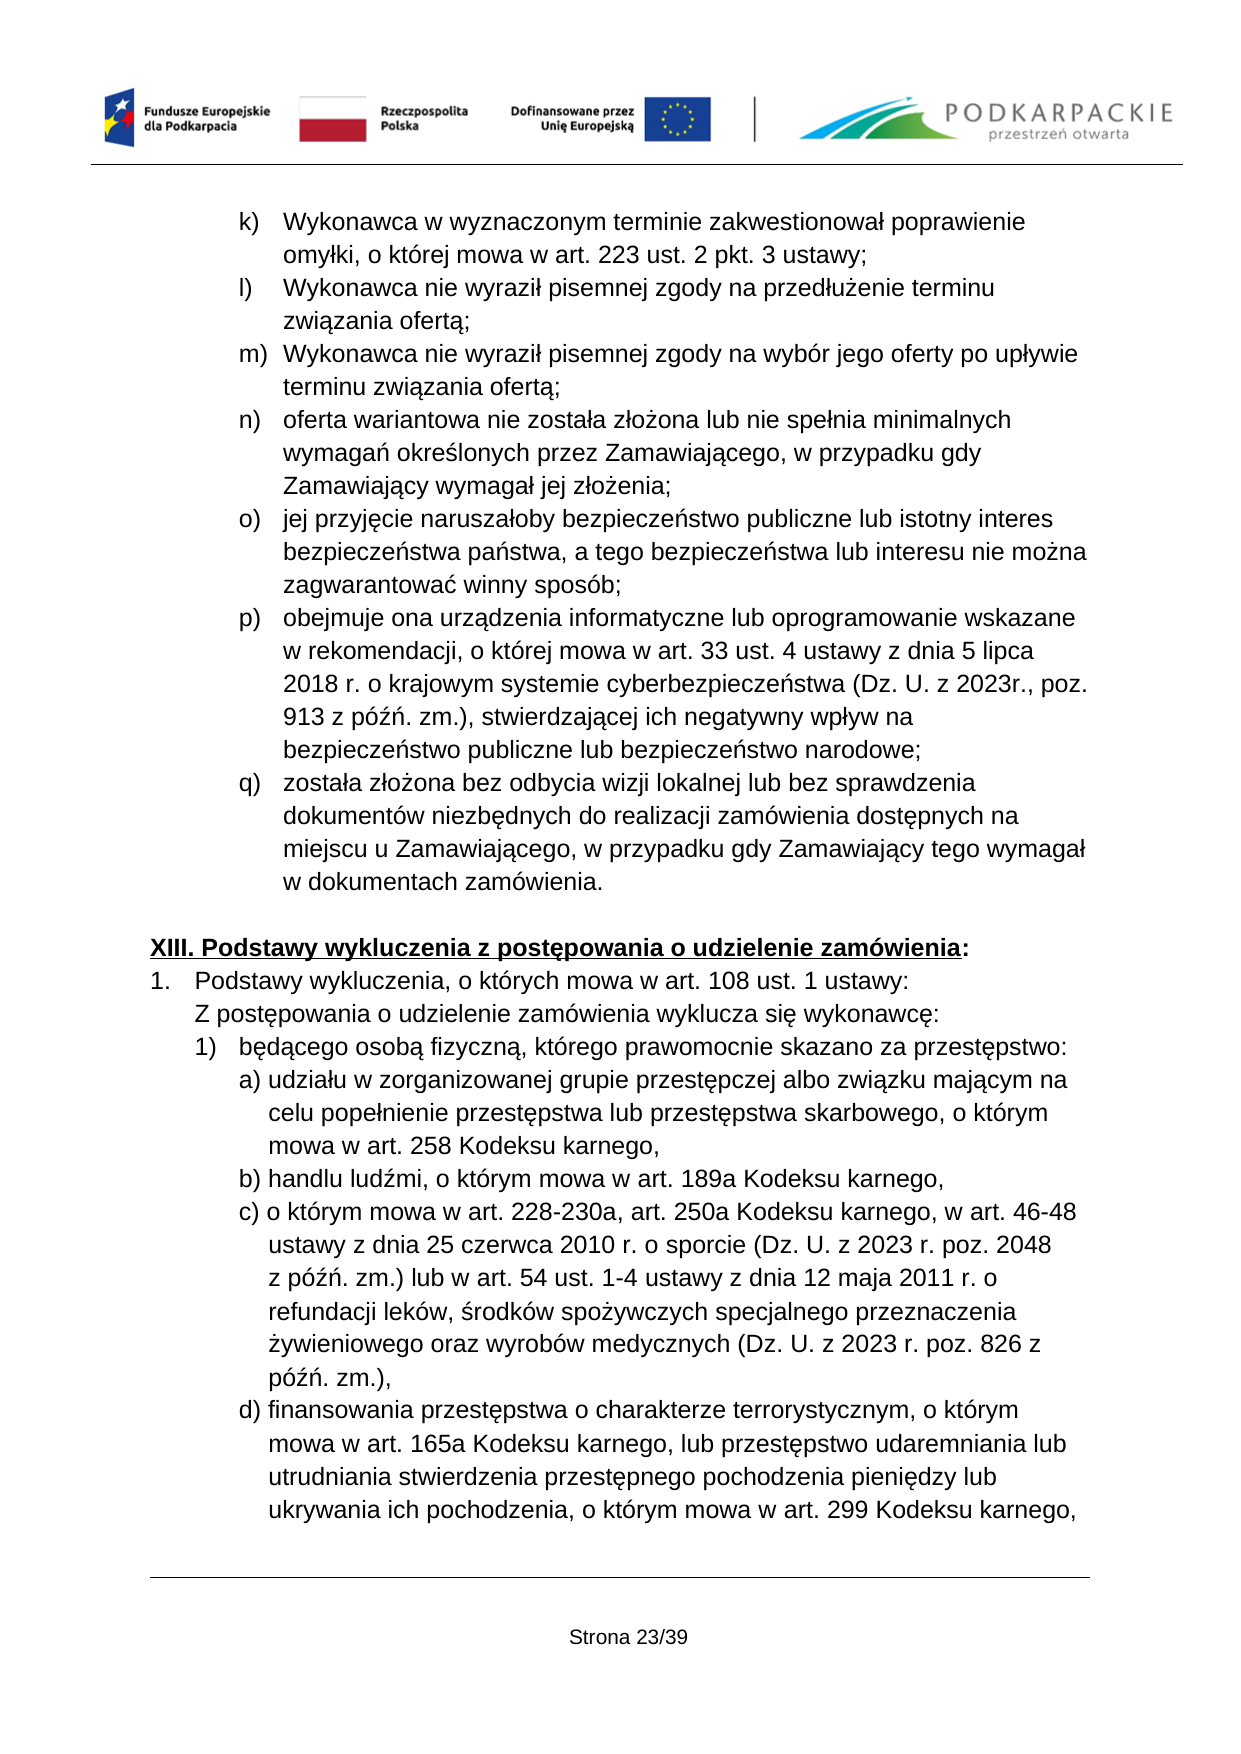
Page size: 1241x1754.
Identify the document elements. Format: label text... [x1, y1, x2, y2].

text a) udziału w zorganizowanej grupie przestępczej albo związku mającym na celu popełnienie przestępstwa lub przestępstwa skarbowego, o którym mowa w art. 258 Kodeksu karnego, [239, 1065, 1090, 1160]
list będącego osobą fizyczną, którego prawomocnie skazano za przestępstwo: [194, 1032, 1090, 1061]
list oferta wariantowa nie została złożona lub nie spełnia minimalnych wymagań określonych przez Zamawiającego, w przypadku gdy Zamawiający wymagał jej złożenia; [239, 405, 1090, 500]
text XIII. Podstawy wykluczenia z postępowania o udzielenie zamówienia: [150, 933, 1090, 962]
list Podstawy wykluczenia, o których mowa w art. 108 ust. 1 ustawy: [150, 966, 1090, 995]
text Z postępowania o udzielenie zamówienia wyklucza się wykonawcę: [194, 999, 1090, 1028]
list Wykonawca nie wyraził pisemnej zgody na wybór jego oferty po upływie terminu związania ofertą; [239, 339, 1090, 401]
text b) handlu ludźmi, o którym mowa w art. 189a Kodeksu karnego, [239, 1164, 1090, 1193]
list Wykonawca w wyznaczonym terminie zakwestionował poprawienie omyłki, o której mowa w art. 223 ust. 2 pkt. 3 ustawy; [239, 207, 1090, 268]
text c) o którym mowa w art. 228-230a, art. 250a Kodeksu karnego, w art. 46-48 ustawy z dnia 25 czerwca 2010 r. o sporcie (Dz. U. z 2023 r. poz. 2048 z późń. zm.) lub w art. 54 ust. 1-4 ustawy z dnia 12 maja 2011 r. o refundacji leków, środków spożywczych specjalnego przeznaczenia żywieniowego oraz wyrobów medycznych (Dz. U. z 2023 r. poz. 826 z późń. zm.), [239, 1197, 1090, 1391]
list Wykonawca nie wyraził pisemnej zgody na przedłużenie terminu związania ofertą; [239, 273, 1090, 334]
list jej przyjęcie naruszałoby bezpieczeństwo publiczne lub istotny interes bezpieczeństwa państwa, a tego bezpieczeństwa lub interesu nie można zagwarantować winny sposób; [239, 504, 1090, 599]
list została złożona bez odbycia wizji lokalnej lub bez sprawdzenia dokumentów niezbędnych do realizacji zamówienia dostępnych na miejscu u Zamawiającego, w przypadku gdy Zamawiający tego wymagał w dokumentach zamówienia. [239, 768, 1090, 896]
list obejmuje ona urządzenia informatyczne lub oprogramowanie wskazane w rekomendacji, o której mowa w art. 33 ust. 4 ustawy z dnia 5 lipca 2018 r. o krajowym systemie cyberbezpieczeństwa (Dz. U. z 2023r., poz. 913 z późń. zm.), stwierdzającej ich negatywny wpływ na bezpieczeństwo publiczne lub bezpieczeństwo narodowe; [239, 603, 1090, 764]
text d) finansowania przestępstwa o charakterze terrorystycznym, o którym mowa w art. 165a Kodeksu karnego, lub przestępstwo udaremniania lub utrudniania stwierdzenia przestępnego pochodzenia pieniędzy lub ukrywania ich pochodzenia, o którym mowa w art. 299 Kodeksu karnego, [239, 1396, 1090, 1523]
picture [91, 73, 1187, 162]
